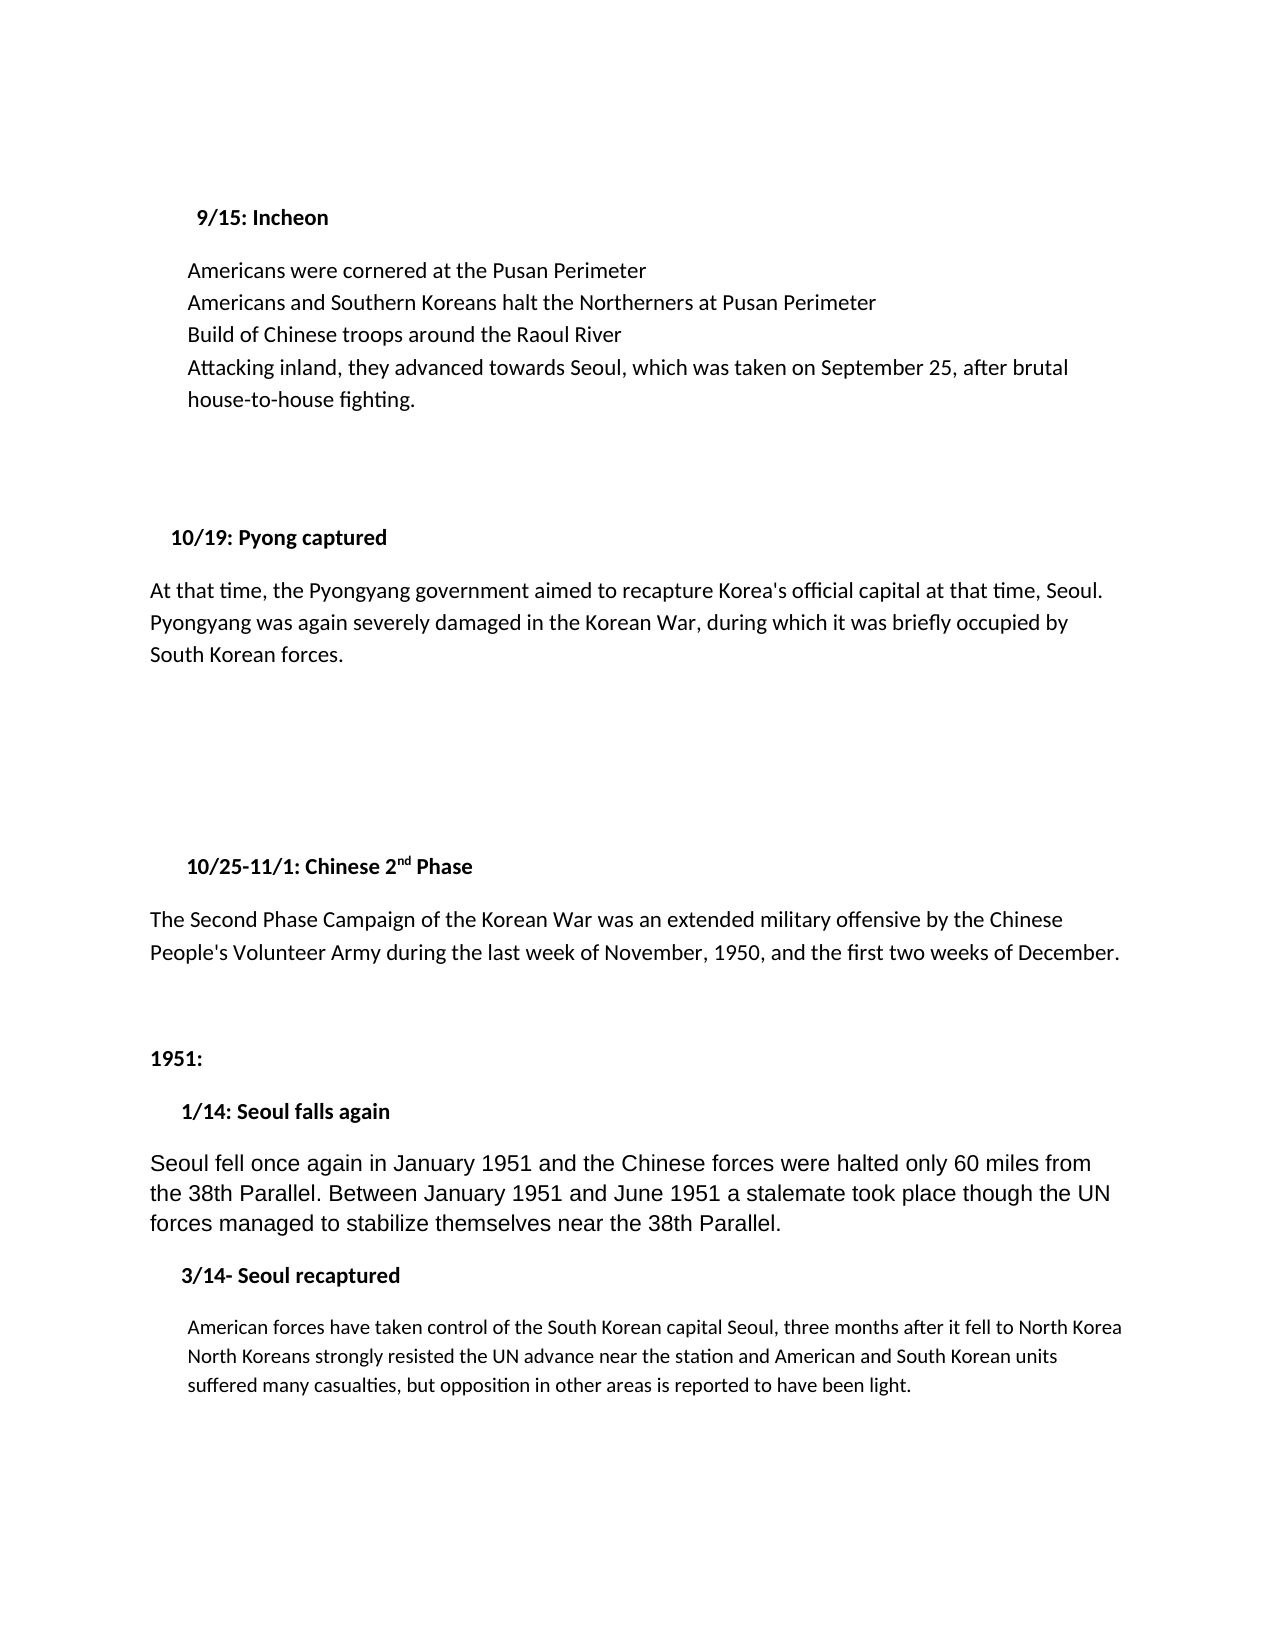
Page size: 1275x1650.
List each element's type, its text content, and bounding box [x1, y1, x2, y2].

text At that time, the Pyongyang government aimed to recapture Korea's official capital at that time, Seoul. was again severely damaged in the Korean War, during which it was briefly occupied by South Korean forces. [150, 576, 1125, 668]
list Americans and Southern Koreans halt the Northerners at Pusan Perimeter [187, 288, 1125, 316]
list Attacking inland, they advanced towards , which was taken on September 25, after brutal house-to-house fighting. [187, 353, 1125, 413]
list Americans were cornered at the Pusan Perimeter [187, 256, 1125, 284]
text fell once again in January 1951 and the Chinese forces were halted only 60 miles from the 38th Parallel. Between January 1951 and June 1951 a stalemate took place though the UN forces managed to stabilize themselves near the 38th Parallel. [150, 1150, 1125, 1237]
text 3/14- recaptured [150, 1261, 1125, 1289]
list American forces have taken control of the South Korean capital , three months after it fell to [187, 1314, 1125, 1340]
text The Second Phase Campaign of the Korean War was an extended military offensive by the Chinese People's Volunteer Army during the last week of November, 1950, and the first two weeks of December. [150, 906, 1125, 966]
text 10/19: Pyong captured [150, 523, 1125, 551]
text 9/15: Incheon [150, 203, 1125, 231]
list North Koreans strongly resisted the UN advance near the station and American and South Korean units suffered many casualties, but opposition in other areas is reported to have been light. [187, 1343, 1125, 1398]
text 10/25-11/1: Chinese 2nd Phase [150, 852, 1125, 881]
text 1/14: falls again [150, 1097, 1125, 1125]
list Build of Chinese troops around the [187, 320, 1125, 348]
text 1951: [150, 1044, 1125, 1072]
